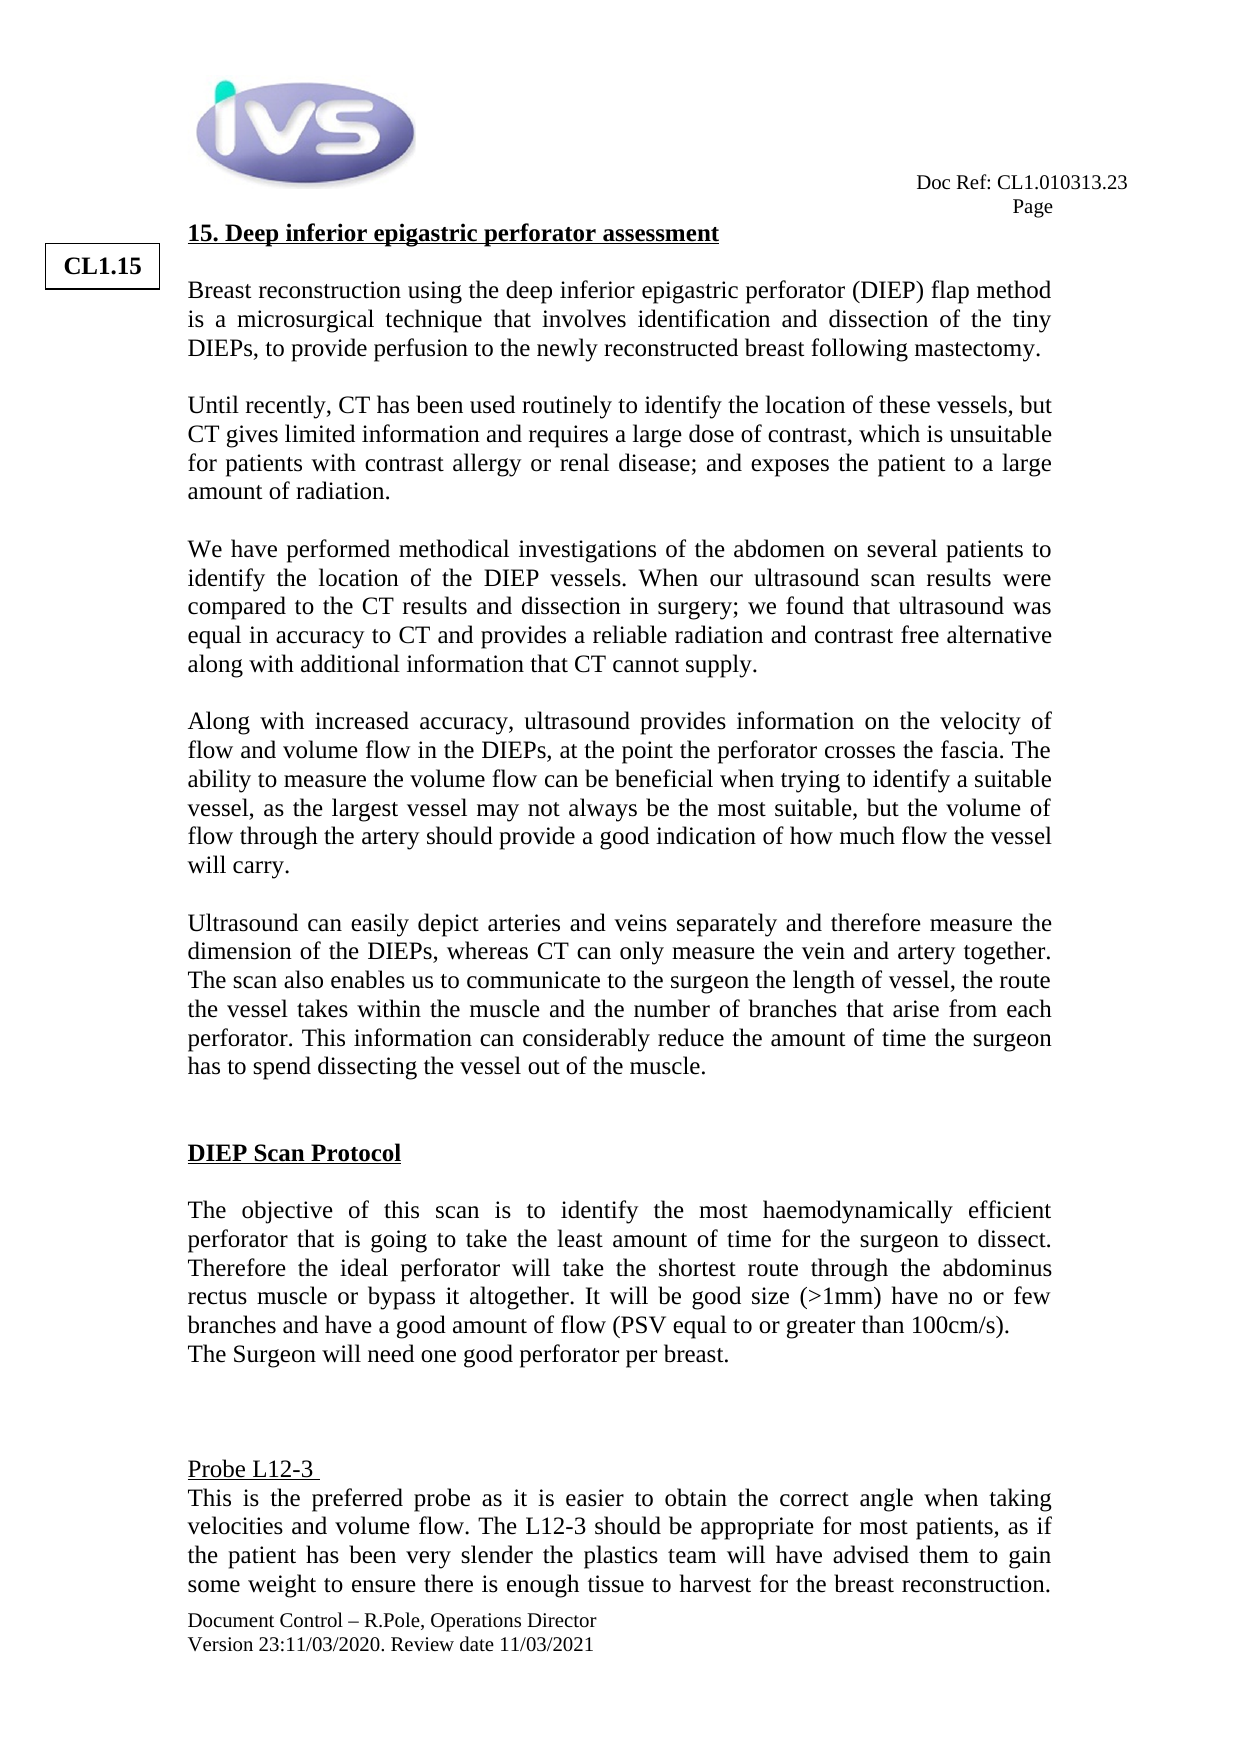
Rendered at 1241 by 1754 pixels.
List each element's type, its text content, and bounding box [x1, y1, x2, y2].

text Until recently, CT has been used routinely to identify the location of these vessels, but CT gives limited information and requires a large dose of contrast, which is unsuitable for patients with contrast allergy or renal disease; and exposes the patient to a large amount of radiation. [187, 390, 1053, 505]
text 15. Deep inferior epigastric perforator assessment [187, 218, 1053, 246]
text Breast reconstruction using the deep inferior epigastric perforator (DIEP) flap method is a microsurgical technique that involves identification and dissection of the tiny DIEPs, to provide perfusion to the newly reconstructed breast following mastectomy. [187, 275, 1053, 361]
text The Surgeon will need one good perforator per breast. [187, 1339, 1053, 1368]
text Ultrasound can easily depict arteries and veins separately and therefore measure the dimension of the DIEPs, whereas CT can only measure the vein and artery together. The scan also enables us to communicate to the surgeon the length of vessel, the route the vessel takes within the muscle and the number of branches that arise from each perforator. This information can considerably reduce the amount of time the surgeon has to spend dissecting the vessel out of the muscle. [187, 908, 1053, 1080]
text We have performed methodical investigations of the abdomen on several patients to identify the location of the DIEP vessels. When our ultrasound scan results were compared to the CT results and dissection in surgery; we found that ultrasound was equal in accuracy to CT and provides a reliable radiation and contrast free alternative along with additional information that CT cannot supply. [187, 534, 1053, 678]
text The objective of this scan is to identify the most haemodynamically efficient perforator that is going to take the least amount of time for the surgeon to dissect. Therefore the ideal perforator will take the shortest route through the abdominus rectus muscle or bypass it altogether. It will be good size (>1mm) have no or few branches and have a good amount of flow (PSV equal to or greater than 100cm/s). [187, 1195, 1053, 1339]
text DIEP Scan Protocol [187, 1138, 1053, 1166]
text Probe L12-3 [187, 1454, 1053, 1483]
text Along with increased accuracy, ultrasound provides information on the velocity of flow and volume flow in the DIEPs, at the point the perforator crosses the fascia. The ability to measure the volume flow can be beneficial when trying to identify a suitable vessel, as the largest vessel may not always be the most suitable, but the volume of flow through the artery should provide a good indication of how much flow the vessel will carry. [187, 706, 1053, 879]
picture [187, 75, 416, 189]
